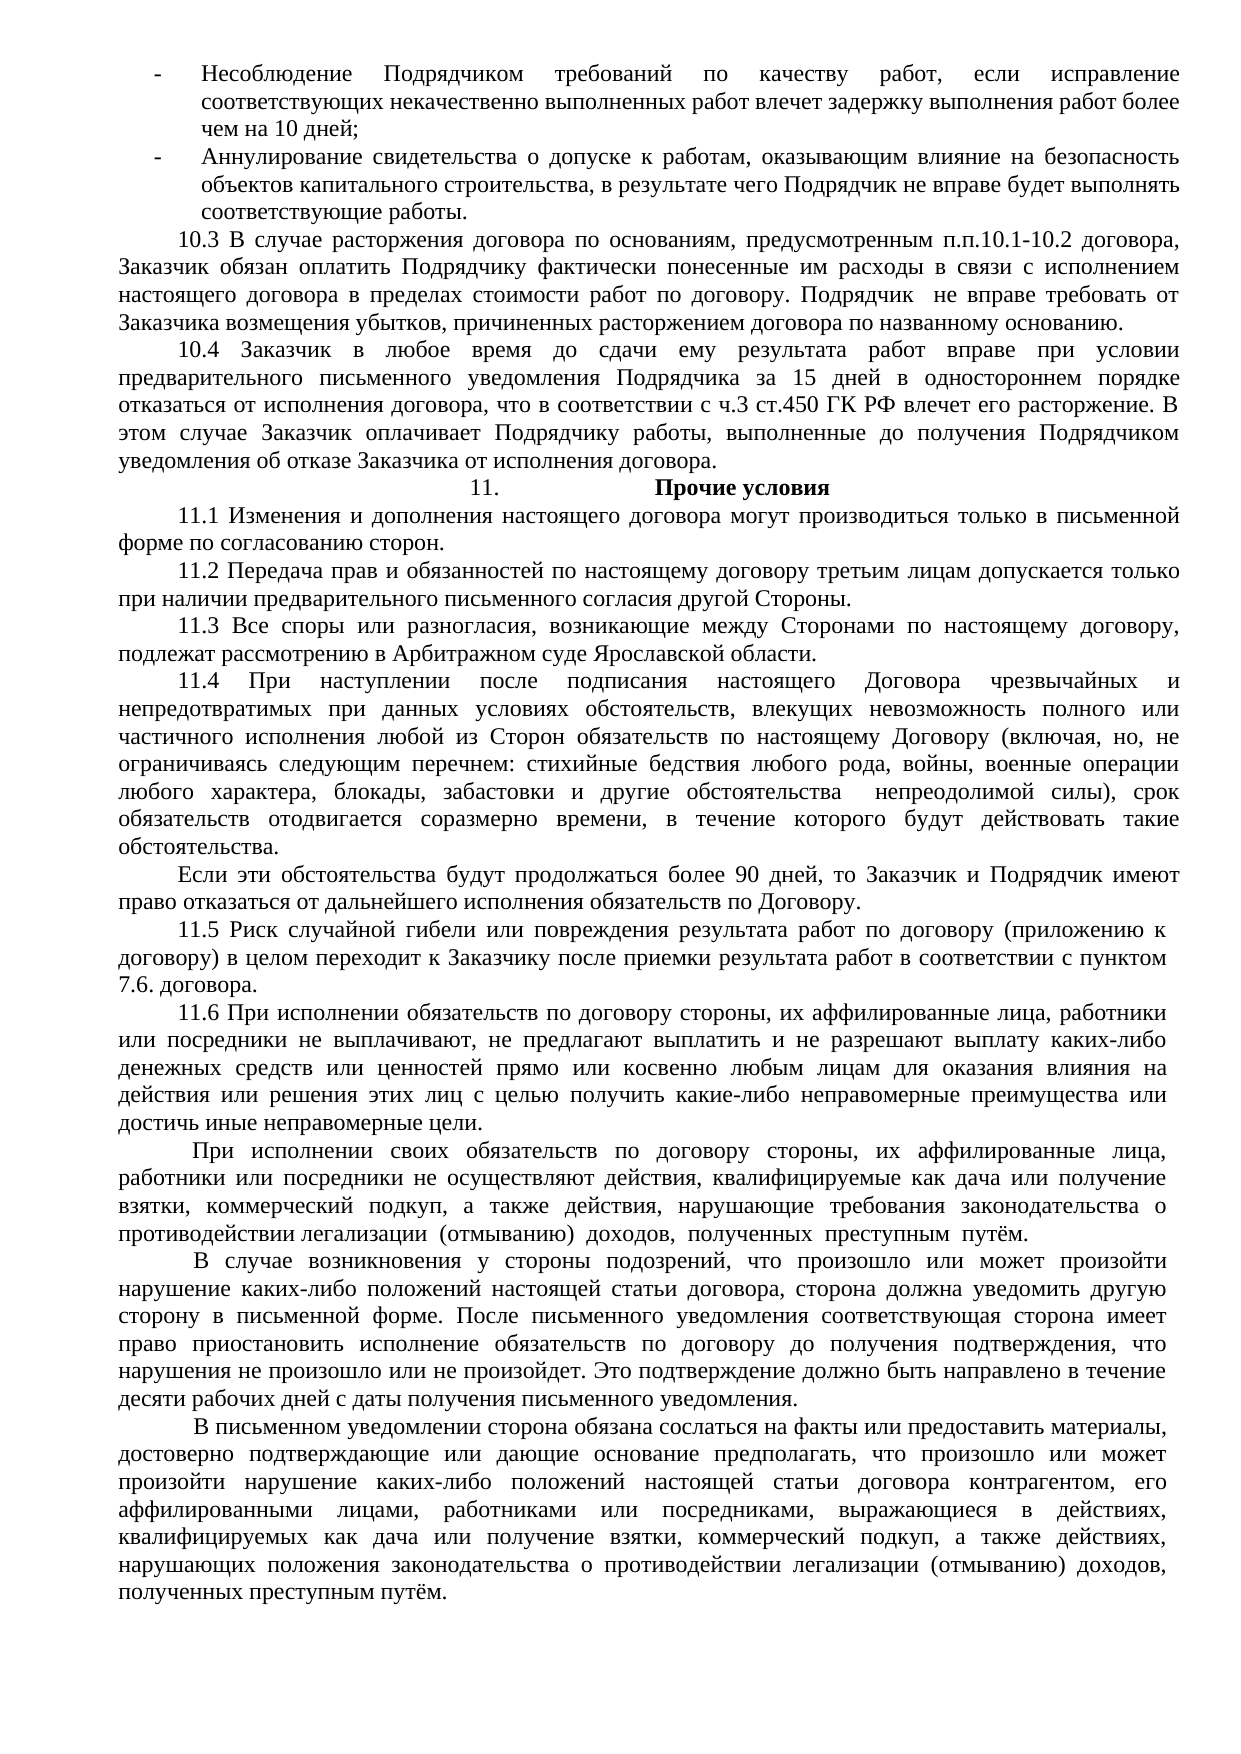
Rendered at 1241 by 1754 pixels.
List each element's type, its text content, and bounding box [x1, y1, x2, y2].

list Аннулирование свидетельства о допуске к работам, оказывающим влияние на безопасность объектов капитального строительства, в результате чего Подрядчик не вправе будет выполнять соответствующие работы. [153, 142, 1181, 225]
text В письменном уведомлении сторона обязана сослаться на факты или предоставить материалы, достоверно подтверждающие или дающие основание предполагать, что произошло или может произойти нарушение каких-либо положений настоящей статьи договора контрагентом, его аффилированными лицами, работниками или посредниками, выражающиеся в действиях, квалифицируемых как дача или получение взятки, коммерческий подкуп, а также действиях, нарушающих положения законодательства о противодействии легализации (отмыванию) доходов, полученных преступным путём. [118, 1412, 1168, 1605]
text 11.3 Все споры или разногласия, возникающие между Сторонами по настоящему договору, подлежат рассмотрению в Арбитражном суде Ярославской области. [118, 611, 1181, 666]
text 11.6 При исполнении обязательств по договору стороны, их аффилированные лица, работники или посредники не выплачивают, не предлагают выплатить и не разрешают выплату каких-либо денежных средств или ценностей прямо или косвенно любым лицам для оказания влияния на действия или решения этих лиц с целью получить какие-либо неправомерные преимущества или достичь иные неправомерные цели. [118, 998, 1168, 1136]
text При исполнении своих обязательств по договору стороны, их аффилированные лица, работники или посредники не осуществляют действия, квалифицируемые как дача или получение взятки, коммерческий подкуп, а также действия, нарушающие требования законодательства о противодействии легализации (отмыванию) доходов, полученных преступным путём. [118, 1136, 1168, 1246]
text 11.2 Передача прав и обязанностей по настоящему договору третьим лицам допускается только при наличии предварительного письменного согласия другой Стороны. [118, 556, 1181, 611]
text 10.4 Заказчик в любое время до сдачи ему результата работ вправе при условии предварительного письменного уведомления Подрядчика за 15 дней в одностороннем порядке отказаться от исполнения договора, что в соответствии с ч.3 ст.450 ГК РФ влечет его расторжение. В этом случае Заказчик оплачивает Подрядчику работы, выполненные до получения Подрядчиком уведомления об отказе Заказчика от исполнения договора. [118, 335, 1181, 473]
text 11.1 Изменения и дополнения настоящего договора могут производиться только в письменной форме по согласованию сторон. [118, 501, 1181, 556]
text 11.4 При наступлении после подписания настоящего Договора чрезвычайных и непредотвратимых при данных условиях обстоятельств, влекущих невозможность полного или частичного исполнения любой из Сторон обязательств по настоящему Договору (включая, но, не ограничиваясь следующим перечнем: стихийные бедствия любого рода, войны, военные операции любого характера, блокады, забастовки и другие обстоятельства непреодолимой силы), срок обязательств отодвигается соразмерно времени, в течение которого будут действовать такие обстоятельства. [118, 666, 1181, 860]
text В случае возникновения у стороны подозрений, что произошло или может произойти нарушение каких-либо положений настоящей статьи договора, сторона должна уведомить другую сторону в письменной форме. После письменного уведомления соответствующая сторона имеет право приостановить исполнение обязательств по договору до получения подтверждения, что нарушения не произошло или не произойдет. Это подтверждение должно быть направлено в течение десяти рабочих дней с даты получения письменного уведомления. [118, 1246, 1168, 1412]
text 11.5 Риск случайной гибели или повреждения результата работ по договору (приложению к договору) в целом переходит к Заказчику после приемки результата работ в соответствии с пунктом 7.6. договора. [118, 915, 1168, 998]
text Если эти обстоятельства будут продолжаться более 90 дней, то Заказчик и Подрядчик имеют право отказаться от дальнейшего исполнения обязательств по Договору. [118, 860, 1181, 915]
list Прочие условия [118, 473, 1181, 501]
list Несоблюдение Подрядчиком требований по качеству работ, если исправление соответствующих некачественно выполненных работ влечет задержку выполнения работ более чем на 10 дней; [153, 59, 1181, 142]
text 10.3 В случае расторжения договора по основаниям, предусмотренным п.п.10.1-10.2 договора, Заказчик обязан оплатить Подрядчику фактически понесенные им расходы в связи с исполнением настоящего договора в пределах стоимости работ по договору. Подрядчик не вправе требовать от Заказчика возмещения убытков, причиненных расторжением договора по названному основанию. [118, 225, 1181, 335]
